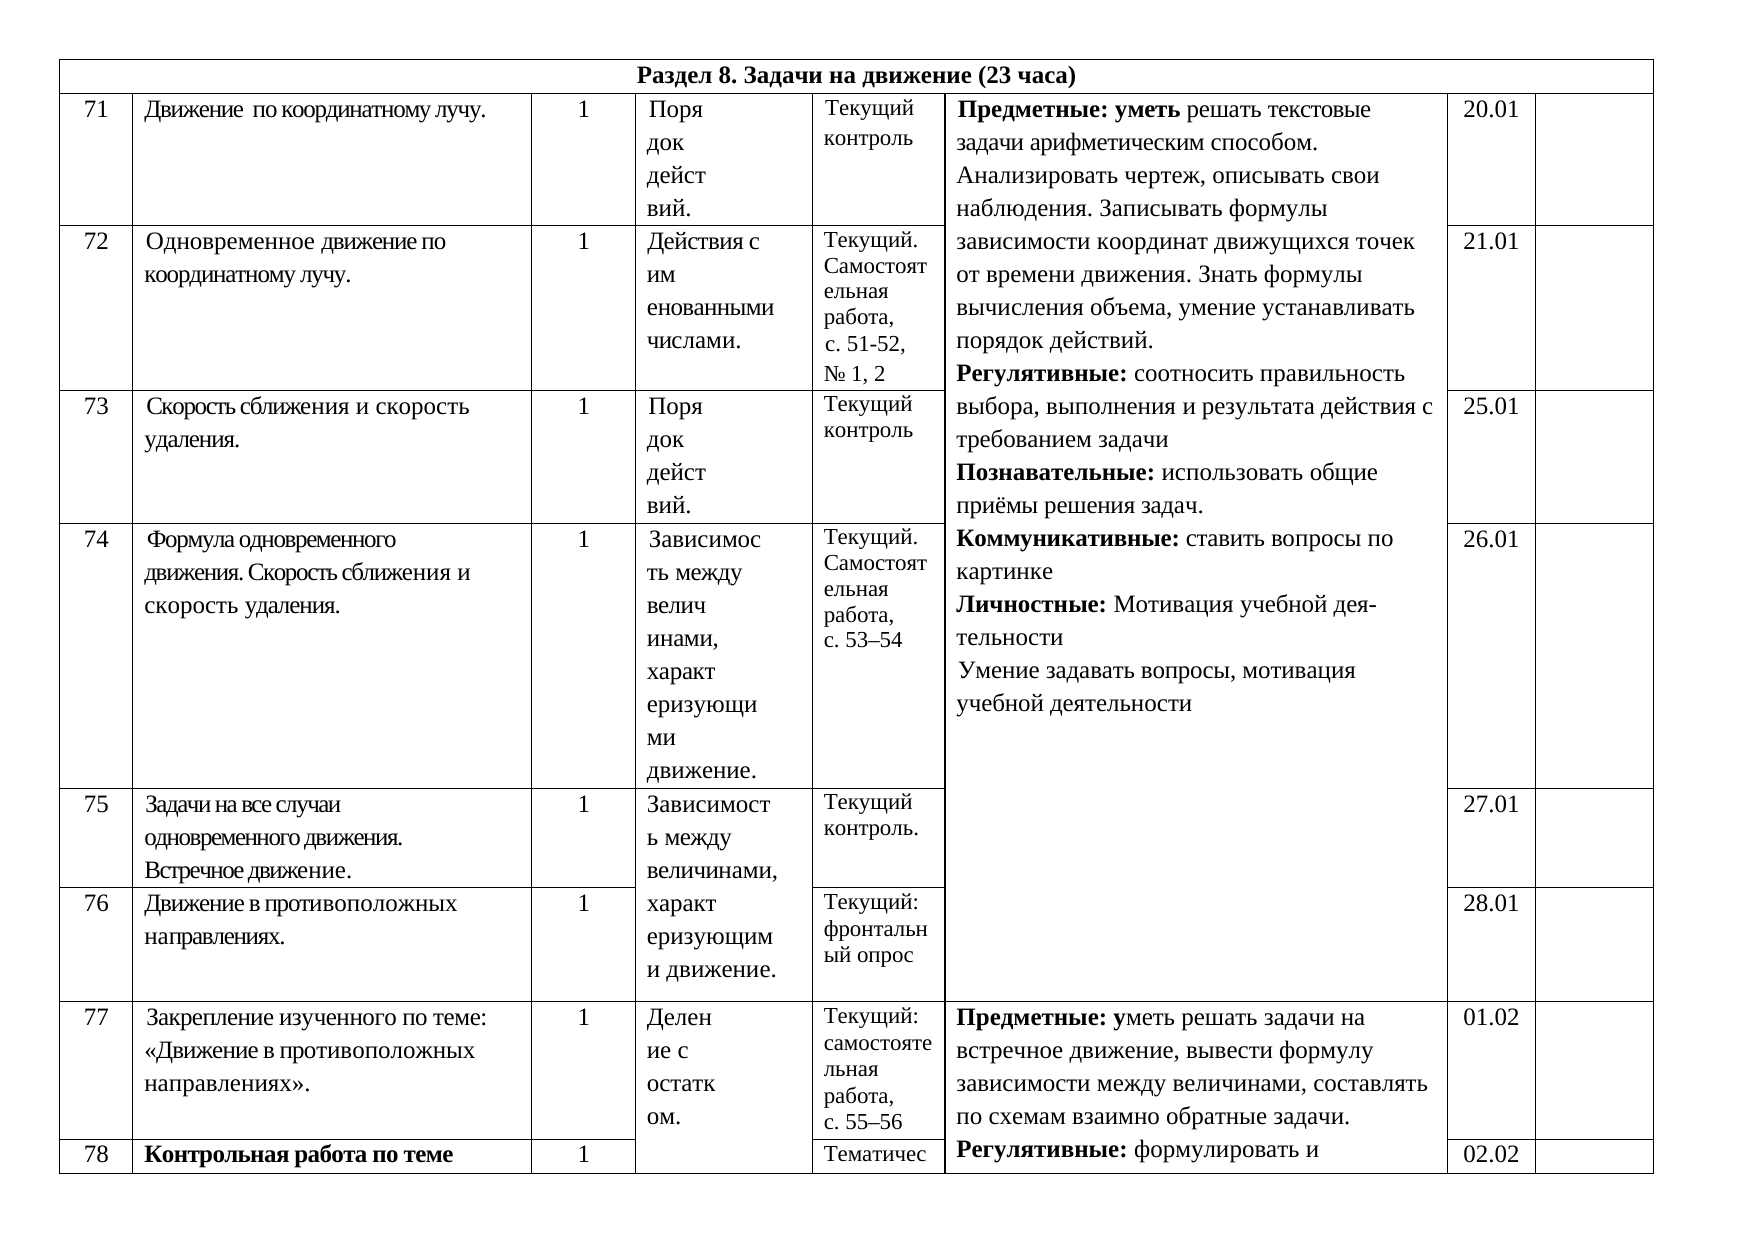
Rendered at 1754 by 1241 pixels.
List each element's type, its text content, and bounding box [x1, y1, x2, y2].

table_cell Движение по координатному лучу. [133, 94, 531, 225]
table_cell 1 [532, 524, 635, 788]
table_cell Текущий: фронтальный опрос [813, 888, 944, 1001]
table_cell 28.01 [1448, 888, 1535, 1001]
table_cell Текущий. Самостоятельная работа, с. 53–54 [813, 524, 944, 788]
table_cell [1536, 1002, 1653, 1138]
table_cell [133, 1140, 531, 1173]
table_cell 26.01 [1448, 524, 1535, 788]
table_cell [1536, 888, 1653, 1001]
table_cell 02.02 [1448, 1140, 1535, 1173]
table_cell Действия с именованными числами. [636, 226, 812, 390]
table_cell Текущий: самостоятельная работа, с. 55–56 [813, 1002, 944, 1138]
table_cell 73 [60, 391, 132, 523]
table_cell Одновременное движение по координатному лучу. [133, 226, 531, 390]
table_cell 72 [60, 226, 132, 390]
table_cell [1536, 1140, 1653, 1173]
table_cell 27.01 [1448, 789, 1535, 887]
table_cell Текущий. Самостоятельная работа, с. 51-52, № 1, 2 [813, 226, 944, 390]
table_cell 75 [60, 789, 132, 887]
table_cell 1 [532, 94, 635, 225]
table_cell 20.01 [1448, 94, 1535, 225]
table_cell 1 [532, 789, 635, 887]
table_cell Раздел 8. Задачи на движение (23 часа) [60, 60, 1653, 93]
table_cell Текущий контроль. [813, 789, 944, 887]
table_cell Текущий контроль [813, 94, 944, 225]
table_cell Порядок действий. [636, 391, 812, 523]
table_cell 25.01 [1448, 391, 1535, 523]
table_cell 01.02 [1448, 1002, 1535, 1138]
table_cell 78 [60, 1140, 132, 1173]
table_cell Предметные: уметь решать задачи на встречное движение, вывести формулу зависимости между величинами, составлять по схемам взаимно обратные задачи. Регулятивные: формулировать и удерживать учебную задачу. Познавательные: использовать общие приёмы решения задач. Коммуникативные: использовать речь для регуляции своего действия, ставить вопросы Личностные: мотивация учебной деятельности. Самооценка на основе критериев успешности учебной деятельности. Принятие образа «хорошего ученика». Внутренняя позиция школьника на основе положительного отношения к школе. [946, 1002, 1447, 1173]
table_cell 1 [532, 888, 635, 1001]
table_cell [1536, 789, 1653, 887]
table_cell Предметные: уметь решать текстовые задачи арифметическим способом. Анализировать чертеж, описывать свои наблюдения. Записывать формулы зависимости координат движущихся точек от времени движения. Знать формулы вычисления объема, умение устанавливать порядок действий. Регулятивные: соотносить правильность выбора, выполнения и результата действия с требованием задачи Познавательные: использовать общие приёмы решения задач. Коммуникативные: ставить вопросы по картинке Личностные: Мотивация учебной деятельности Умение задавать вопросы, мотивация учебной деятельности [946, 94, 1447, 1001]
table_cell 1 [532, 1140, 635, 1173]
table_cell [1536, 226, 1653, 390]
table_cell Деление с остатком. [636, 1002, 812, 1173]
table_cell Задачи на все случаи одновременного движения. Встречное движение. [133, 789, 531, 887]
table_cell 71 [60, 94, 132, 225]
table_cell Формула одновременного движения. Скорость сближения и скорость удаления. [133, 524, 531, 788]
table_cell 1 [532, 391, 635, 523]
table_cell [1536, 524, 1653, 788]
table_cell Закрепление изученного по теме: «Движение в противоположных направлениях». [133, 1002, 531, 1138]
table_cell Зависимость между величинами, характеризующими движение. [636, 524, 812, 788]
table_cell [1536, 94, 1653, 225]
table_cell 1 [532, 1002, 635, 1138]
table_cell Скорость сближения и скорость удаления. [133, 391, 531, 523]
table_cell Порядок действий. [636, 94, 812, 225]
table_cell Текущий контроль [813, 391, 944, 523]
table_cell 74 [60, 524, 132, 788]
table_cell 77 [60, 1002, 132, 1138]
table_cell [1536, 391, 1653, 523]
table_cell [813, 1140, 944, 1173]
table_cell 1 [532, 226, 635, 390]
table_cell Движение в противоположных направлениях. [133, 888, 531, 1001]
table_cell 21.01 [1448, 226, 1535, 390]
table_cell 76 [60, 888, 132, 1001]
table_cell Зависимость между величинами, характеризующими движение. [636, 789, 812, 1001]
